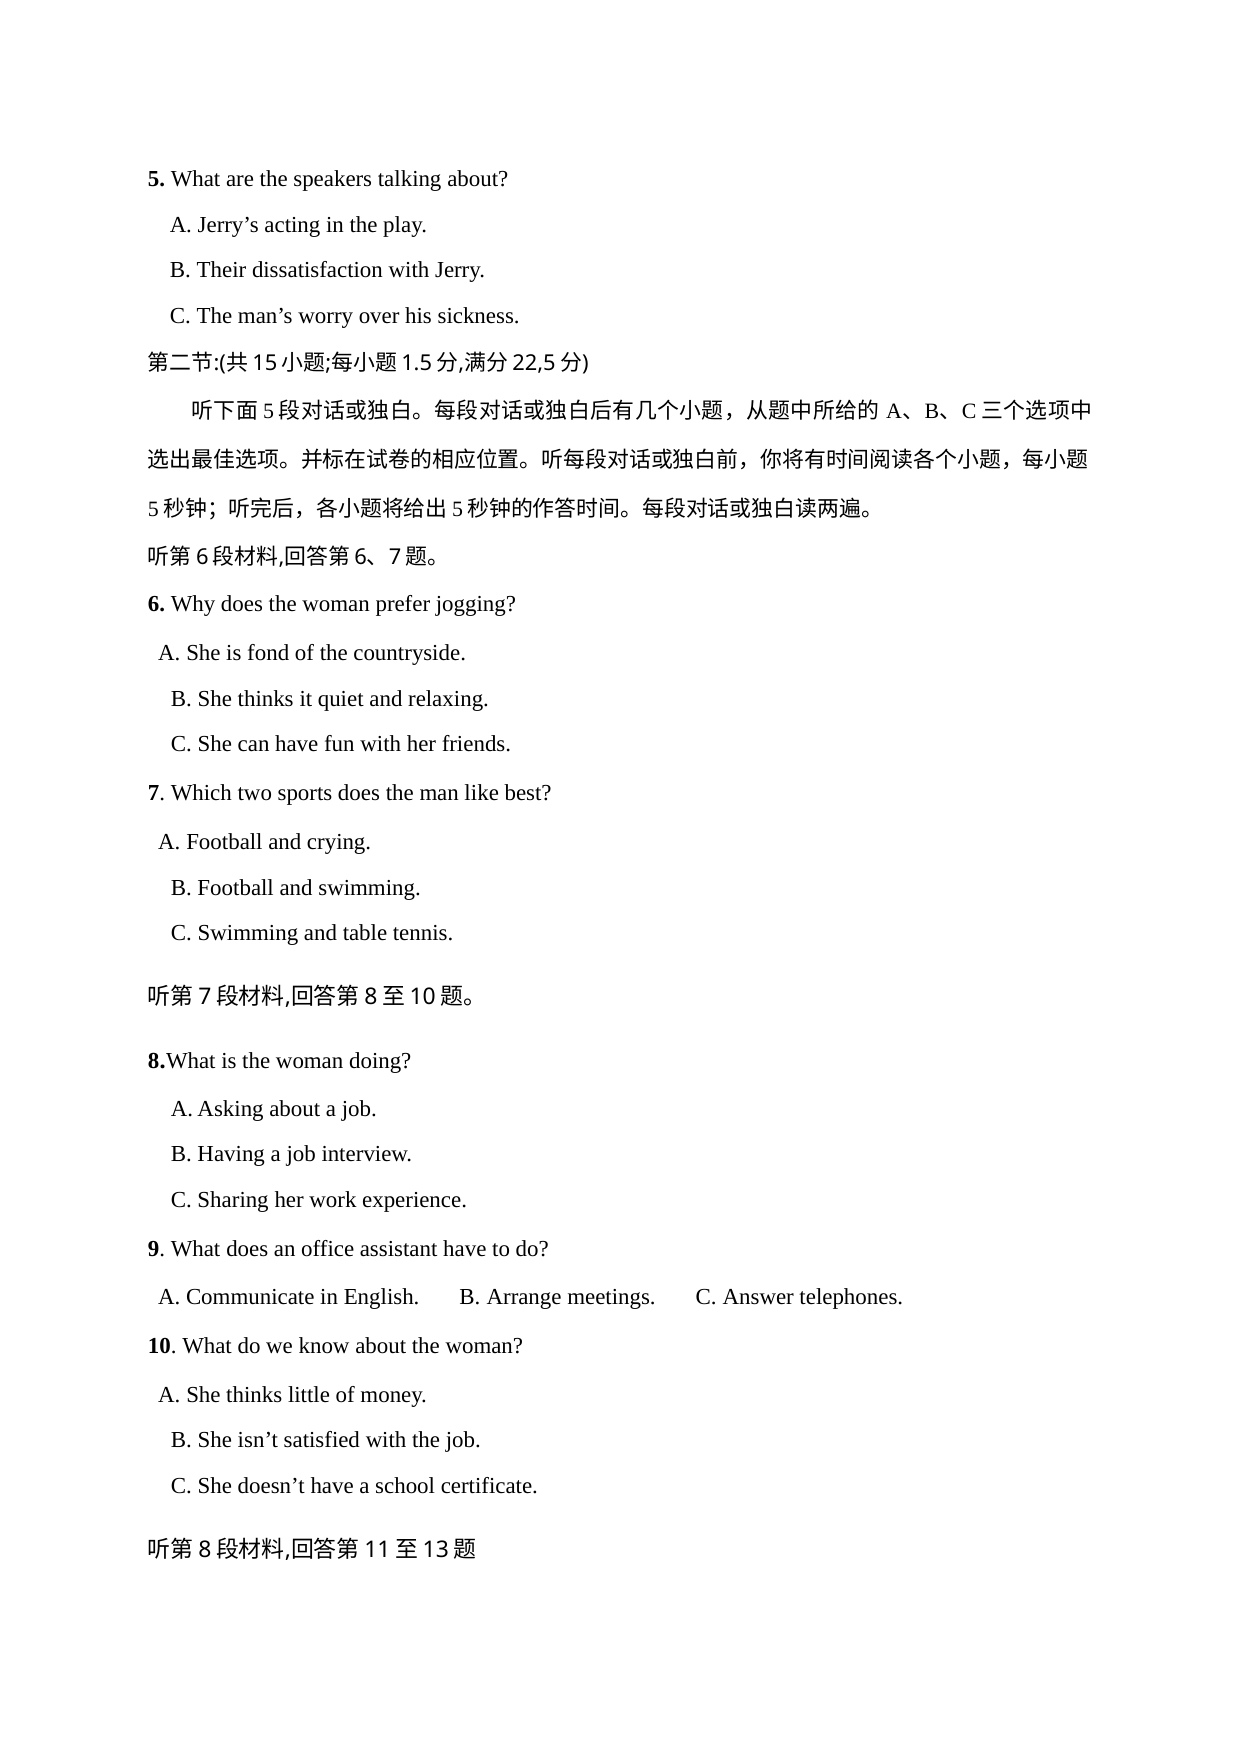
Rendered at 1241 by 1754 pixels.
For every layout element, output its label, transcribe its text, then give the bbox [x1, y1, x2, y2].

text C. Sharing her work experience. 9. What does an office assistant have to do? A. Communicate in English. B. Arrange meetings. C. Answer telephones. 10. What do we know about the woman? A. She thinks little of money. [148, 1183, 1092, 1410]
text B. She thinks it quiet and relaxing. [148, 682, 1092, 714]
text B. Their dissatisfaction with Jerry. [169, 253, 1092, 286]
text C. The man’s worry over his sickness. [169, 299, 1092, 331]
text 第二节:(共15小题;每小题1.5分,满分22,5分) [148, 344, 1092, 377]
text 听下面5段对话或独白。每段对话或独白后有几个小题，从题中所给的A、B、C三个选项中选出最佳选项。并标在试卷的相应位置。听每段对话或独白前，你将有时间阅读各个小题，每小题5秒钟；听完后，各小题将给出5秒钟的作答时间。每段对话或独白读两遍。 [148, 393, 1092, 523]
text 听第6段材料,回答第6、7题。 6. Why does the woman prefer jogging? A. She is fond of the countryside. [148, 539, 1092, 669]
text C. She can have fun with her friends. 7. Which two sports does the man like best? A. Football and crying. [148, 727, 1092, 857]
text C. Swimming and table tennis. [148, 916, 1092, 949]
text A. Asking about a job. [148, 1092, 1092, 1124]
text B. Having a job interview. [148, 1137, 1092, 1170]
text A. Jerry’s acting in the play. [169, 208, 1092, 240]
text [148, 162, 1092, 194]
text 8.What is the woman doing? [148, 1043, 1092, 1076]
text B. Football and swimming. [148, 871, 1092, 903]
text B. She isn’t satisfied with the job. [148, 1423, 1092, 1456]
text C. She doesn’t have a school certificate. [148, 1469, 1092, 1502]
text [148, 1515, 1092, 1580]
text 听第7段材料,回答第8至10题。 [148, 962, 1092, 1027]
